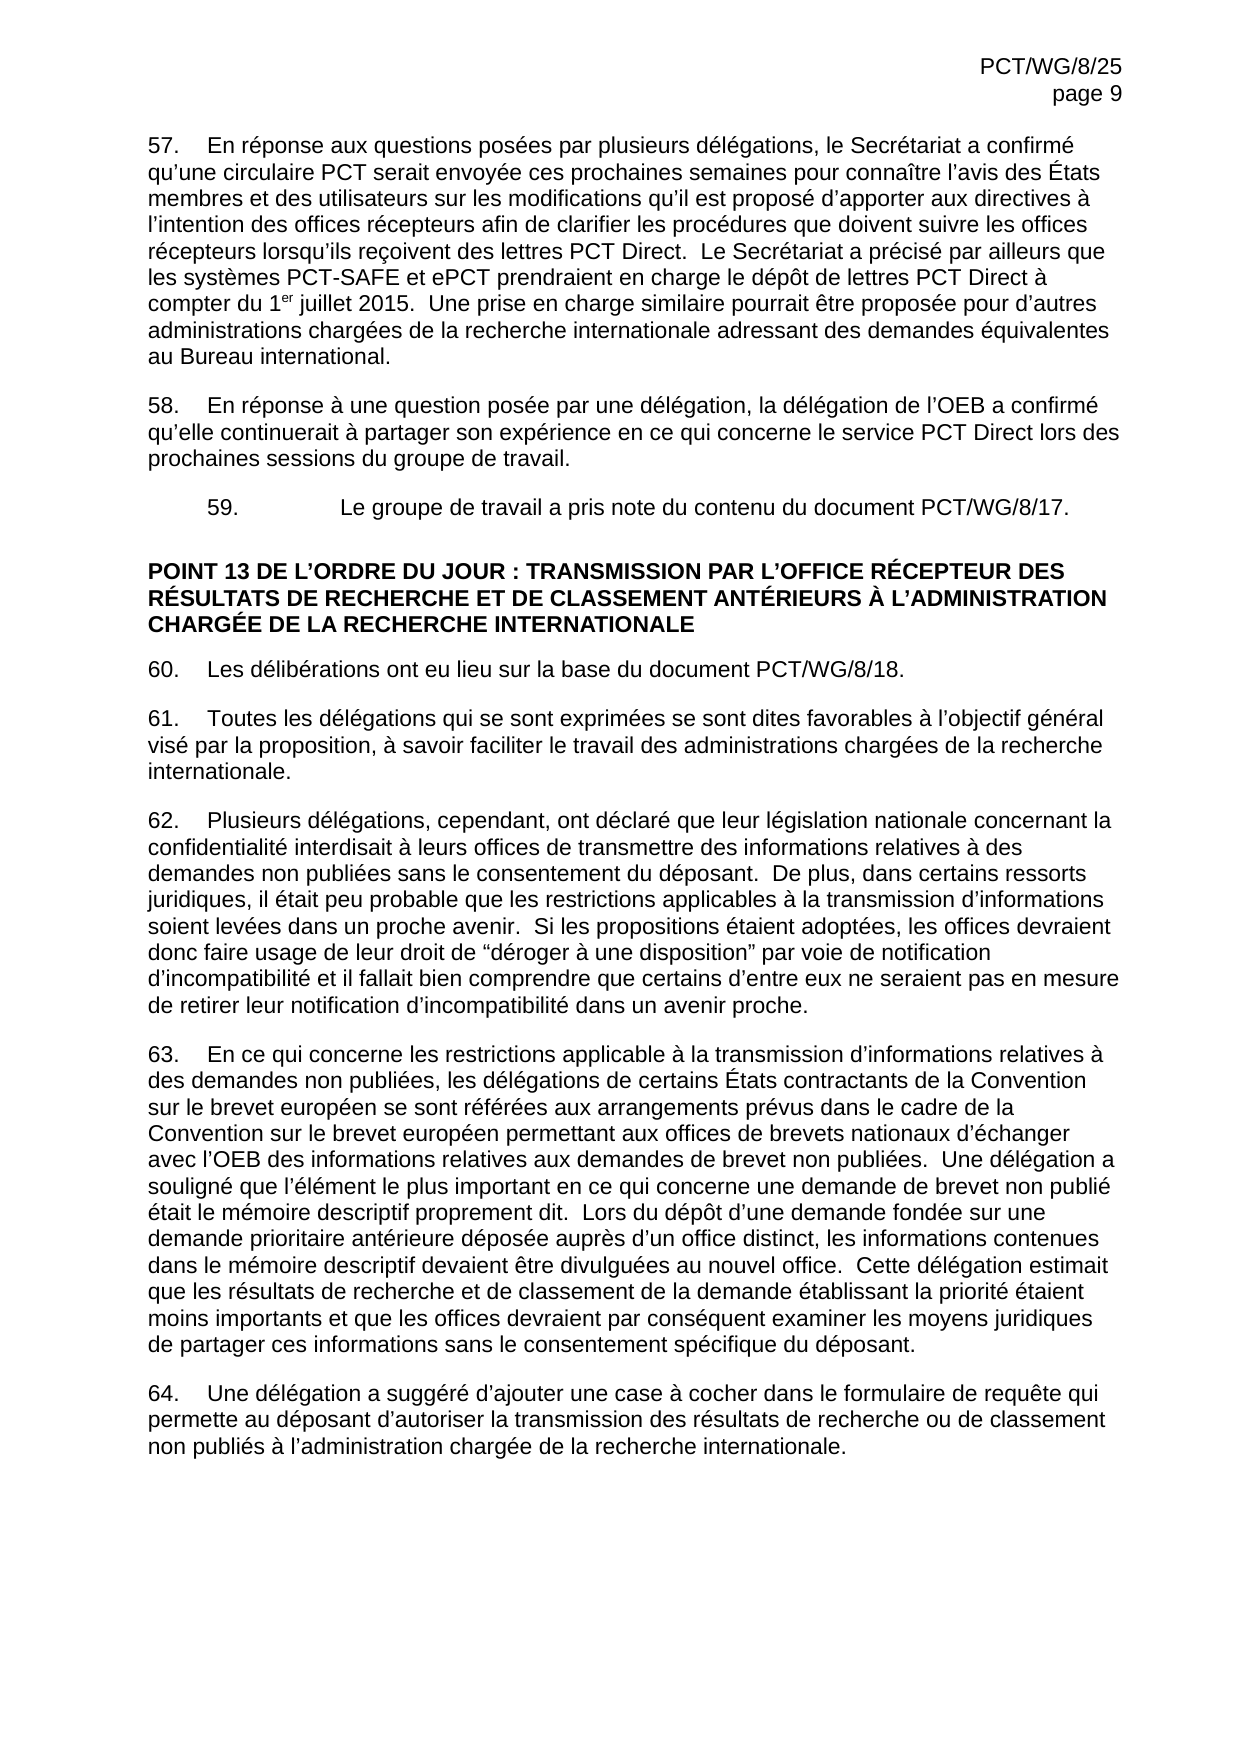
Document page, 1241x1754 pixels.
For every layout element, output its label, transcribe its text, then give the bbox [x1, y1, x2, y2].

text Toutes les délégations qui se sont exprimées se sont dites favorables à l’objectif général visé par la proposition, à savoir faciliter le travail des administrations chargées de la recherche internationale. [148, 705, 1122, 784]
subtitle Point 13 de l’ordre du jour : transmission par l’office récepteur des résultats de recherche et de classement antérieurs à l’administration chargée de la recherche internationale [148, 558, 1122, 637]
text En réponse à une question posée par une délégation, la délégation de l’OEB a confirmé qu’elle continuerait à partager son expérience en ce qui concerne le service PCT Direct lors des prochaines sessions du groupe de travail. [148, 392, 1122, 471]
text Une délégation a suggéré d’ajouter une case à cocher dans le formulaire de requête qui permette au déposant d’autoriser la transmission des résultats de recherche ou de classement non publiés à l’administration chargée de la recherche internationale. [148, 1380, 1122, 1459]
text Le groupe de travail a pris note du contenu du document PCT/WG/8/17. [207, 494, 1122, 521]
text Plusieurs délégations, cependant, ont déclaré que leur législation nationale concernant la confidentialité interdisait à leurs offices de transmettre des informations relatives à des demandes non publiées sans le consentement du déposant. De plus, dans certains ressorts juridiques, il était peu probable que les restrictions applicables à la transmission d’informations soient levées dans un proche avenir. Si les propositions étaient adoptées, les offices devraient donc faire usage de leur droit de “déroger à une disposition” par voie de notification d’incompatibilité et il fallait bien comprendre que certains d’entre eux ne seraient pas en mesure de retirer leur notification d’incompatibilité dans un avenir proche. [148, 807, 1122, 1018]
text En ce qui concerne les restrictions applicable à la transmission d’informations relatives à des demandes non publiées, les délégations de certains États contractants de la Convention sur le brevet européen se sont référées aux arrangements prévus dans le cadre de la Convention sur le brevet européen permettant aux offices de brevets nationaux d’échanger avec l’OEB des informations relatives aux demandes de brevet non publiées. Une délégation a souligné que l’élément le plus important en ce qui concerne une demande de brevet non publié était le mémoire descriptif proprement dit. Lors du dépôt d’une demande fondée sur une demande prioritaire antérieure déposée auprès d’un office distinct, les informations contenues dans le mémoire descriptif devaient être divulguées au nouvel office. Cette délégation estimait que les résultats de recherche et de classement de la demande établissant la priorité étaient moins importants et que les offices devraient par conséquent examiner les moyens juridiques de partager ces informations sans le consentement spécifique du déposant. [148, 1041, 1122, 1357]
text En réponse aux questions posées par plusieurs délégations, le Secrétariat a confirmé qu’une circulaire PCT serait envoyée ces prochaines semaines pour connaître l’avis des États membres et des utilisateurs sur les modifications qu’il est proposé d’apporter aux directives à l’intention des offices récepteurs afin de clarifier les procédures que doivent suivre les offices récepteurs lorsqu’ils reçoivent des lettres PCT Direct. Le Secrétariat a précisé par ailleurs que les systèmes PCT-SAFE et ePCT prendraient en charge le dépôt de lettres PCT Direct à compter du 1er juillet 2015. Une prise en charge similaire pourrait être proposée pour d’autres administrations chargées de la recherche internationale adressant des demandes équivalentes au Bureau international. [148, 132, 1122, 369]
text Les délibérations ont eu lieu sur la base du document PCT/WG/8/18. [148, 656, 1122, 682]
